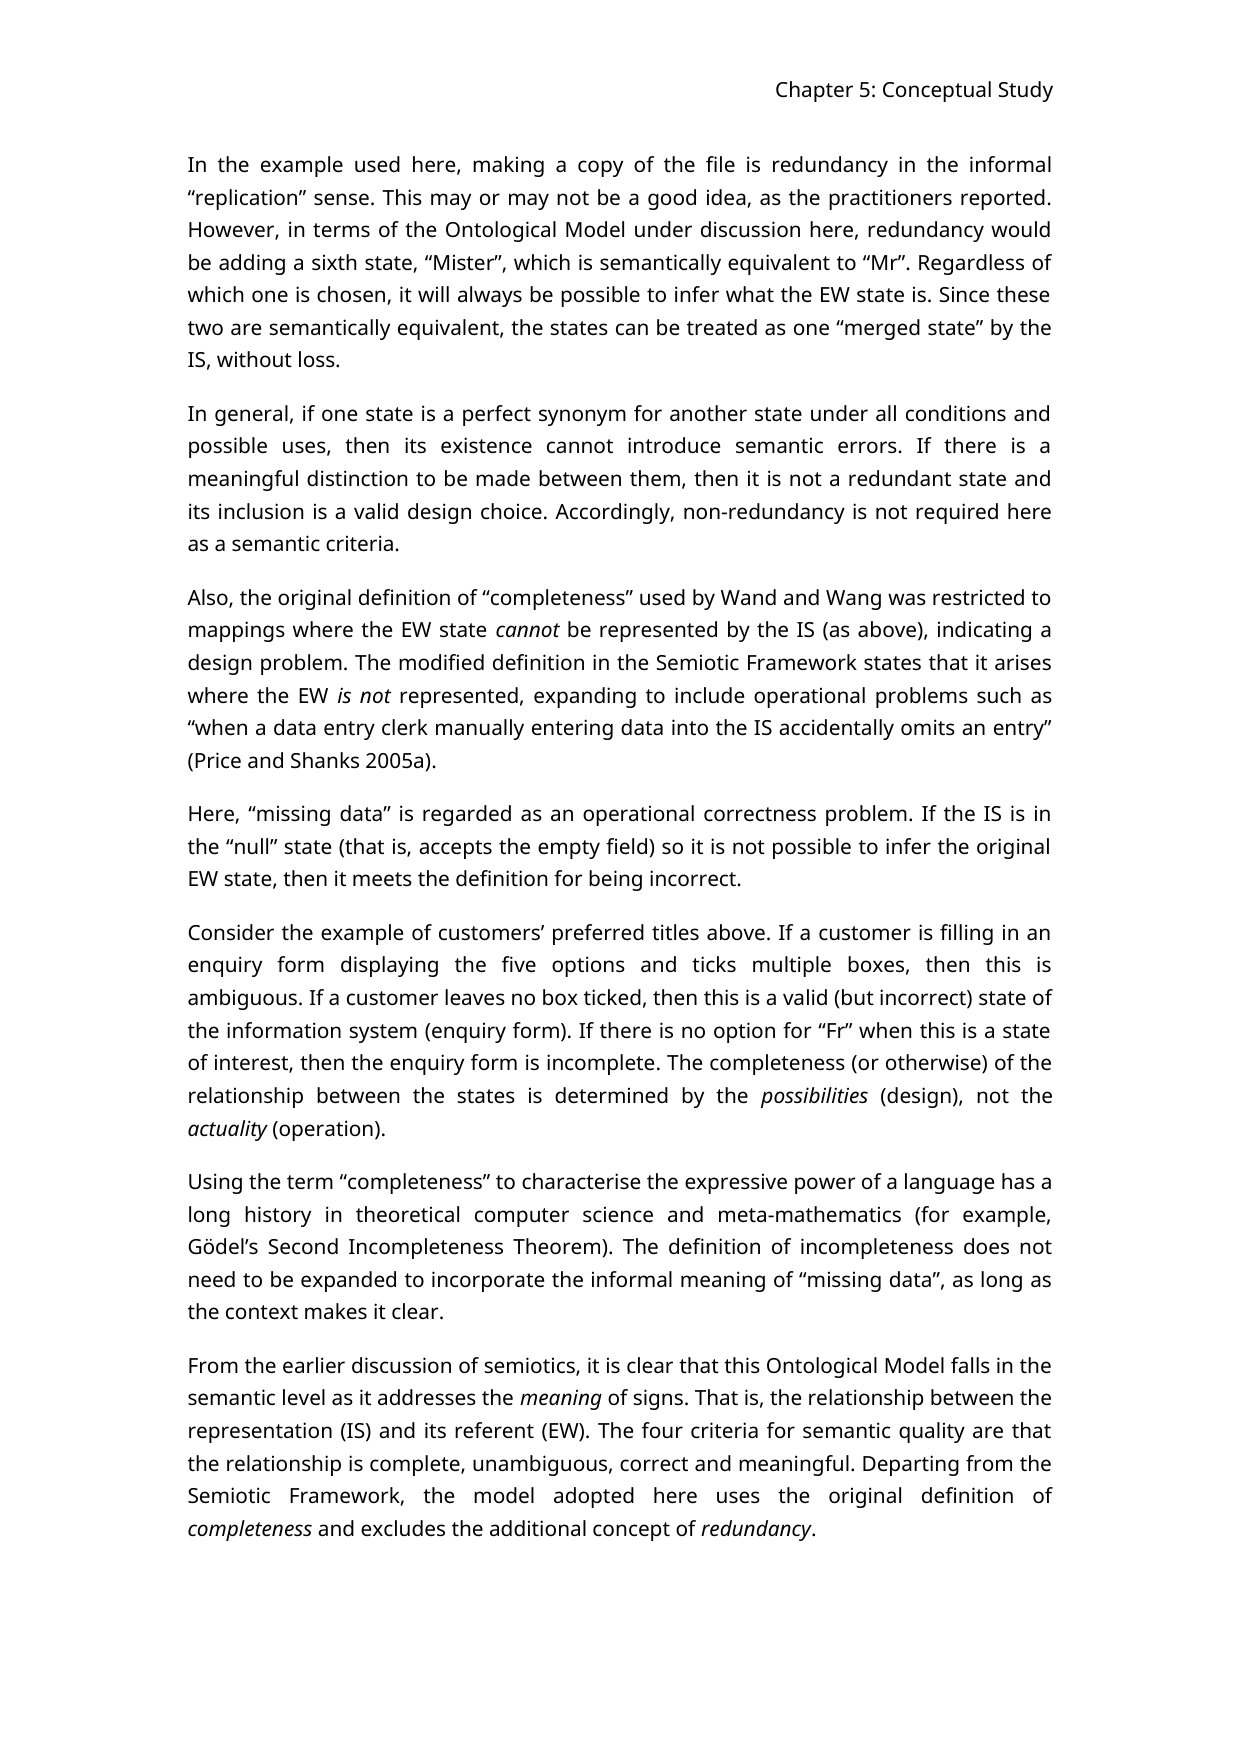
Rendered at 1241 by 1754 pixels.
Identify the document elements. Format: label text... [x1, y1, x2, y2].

text Using the term “completeness” to characterise the expressive power of a language has a long history in theoretical computer science and meta-mathematics (for example, Gödel’s Second Incompleteness Theorem). The definition of incompleteness does not need to be expanded to incorporate the informal meaning of “missing data”, as long as the context makes it clear. [187, 1167, 1053, 1326]
text In the example used here, making a copy of the file is redundancy in the informal “replication” sense. This may or may not be a good idea, as the practitioners reported. However, in terms of the Ontological Model under discussion here, redundancy would be adding a sixth state, “Mister”, which is semantically equivalent to “Mr”. Regardless of which one is chosen, it will always be possible to infer what the EW state is. Since these two are semantically equivalent, the states can be treated as one “merged state” by the IS, without loss. [187, 150, 1053, 374]
text From the earlier discussion of semiotics, it is clear that this Ontological Model falls in the semantic level as it addresses the meaning of signs. That is, the relationship between the representation (IS) and its referent (EW). The four criteria for semantic quality are that the relationship is complete, unambiguous, correct and meaningful. Departing from the Semiotic Framework, the model adopted here uses the original definition of completeness and excludes the additional concept of redundancy. [187, 1351, 1053, 1542]
text Consider the example of customers’ preferred titles above. If a customer is filling in an enquiry form displaying the five options and ticks multiple boxes, then this is ambiguous. If a customer leaves no box ticked, then this is a valid (but incorrect) state of the information system (enquiry form). If there is no option for “Fr” when this is a state of interest, then the enquiry form is incomplete. The completeness (or otherwise) of the relationship between the states is determined by the possibilities (design), not the actuality (operation). [187, 918, 1053, 1142]
text Here, “missing data” is regarded as an operational correctness problem. If the IS is in the “null” state (that is, accepts the empty field) so it is not possible to infer the original EW state, then it meets the definition for being incorrect. [187, 799, 1053, 893]
text Also, the original definition of “completeness” used by Wand and Wang was restricted to mappings where the EW state cannot be represented by the IS (as above), indicating a design problem. The modified definition in the Semiotic Framework states that it arises where the EW is not represented, expanding to include operational problems such as “when a data entry clerk manually entering data into the IS accidentally omits an entry” (Price and Shanks 2005a). [187, 583, 1053, 774]
text In general, if one state is a perfect synonym for another state under all conditions and possible uses, then its existence cannot introduce semantic errors. If there is a meaningful distinction to be made between them, then it is not a redundant state and its inclusion is a valid design choice. Accordingly, non-redundancy is not required here as a semantic criteria. [187, 399, 1053, 558]
